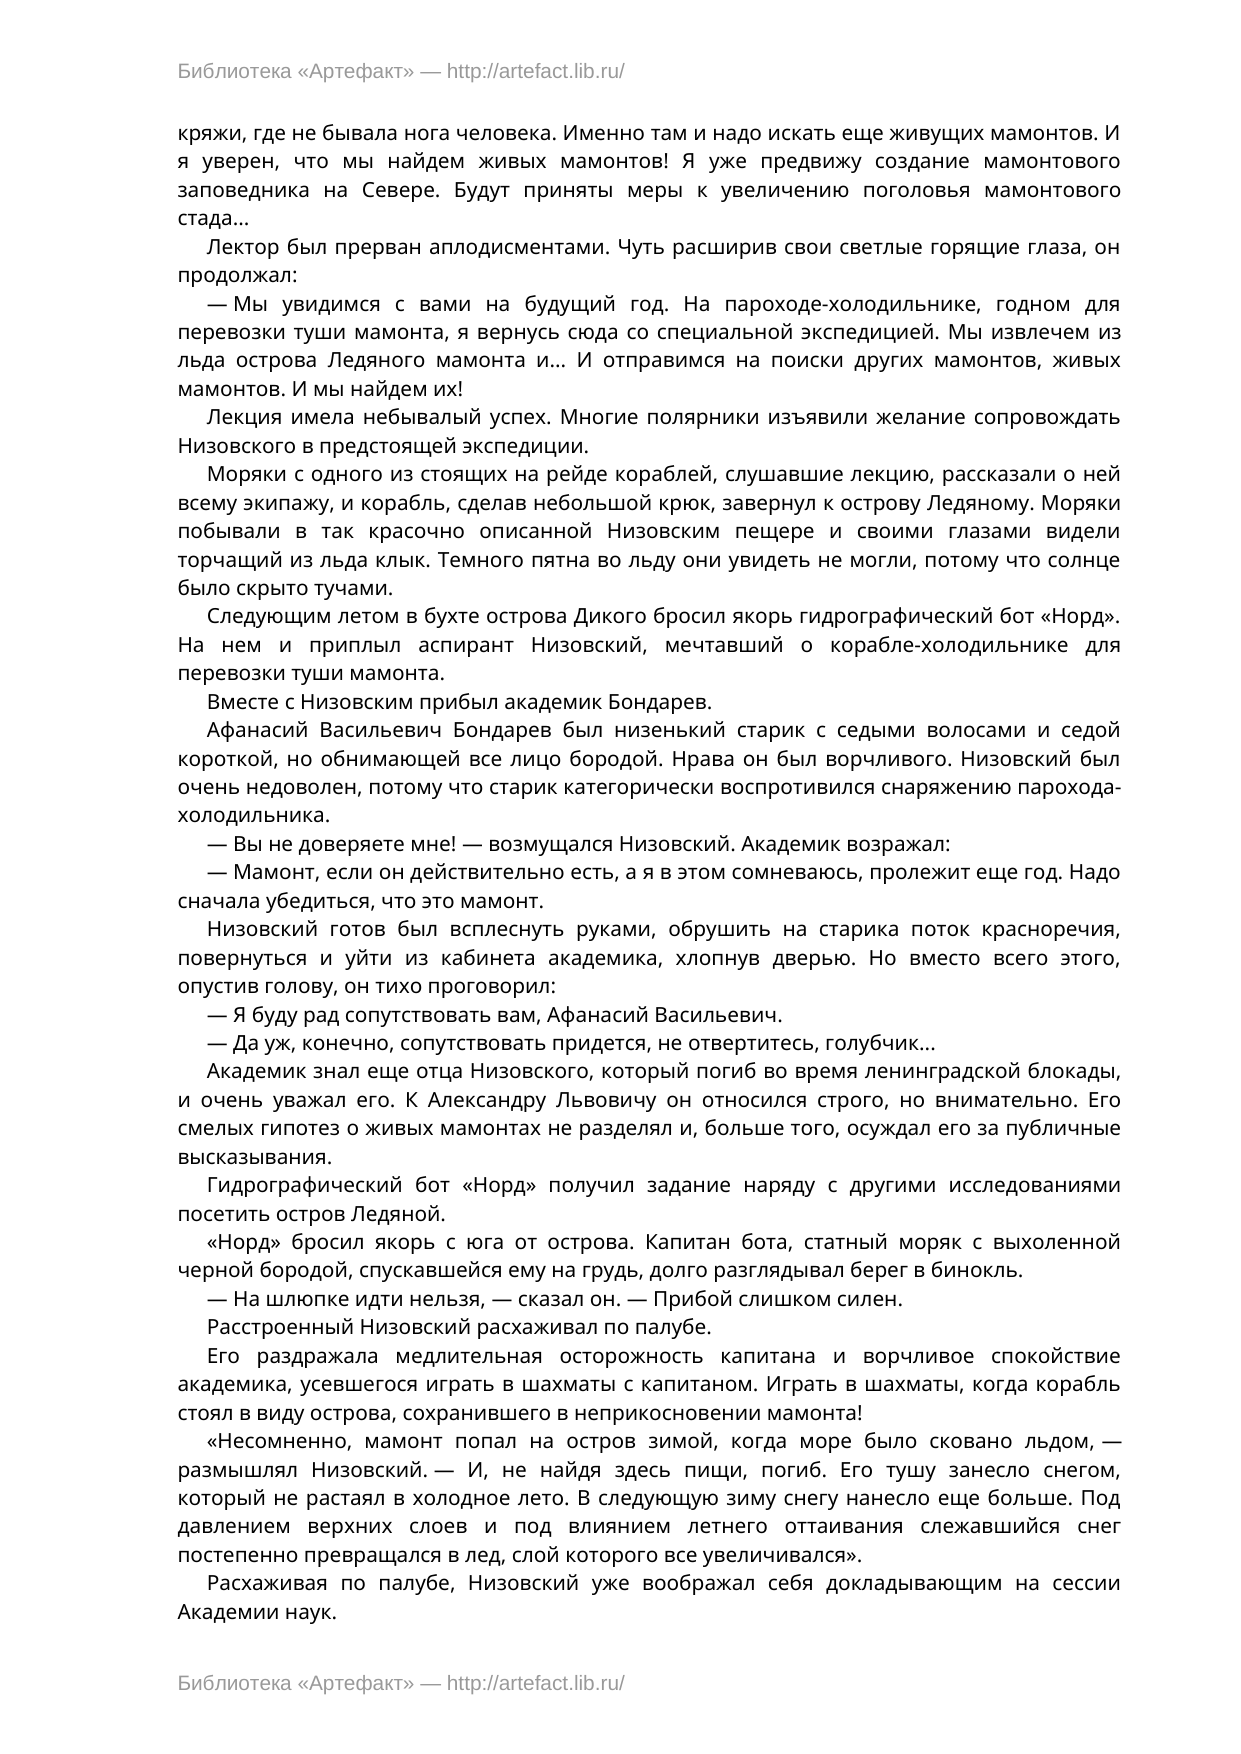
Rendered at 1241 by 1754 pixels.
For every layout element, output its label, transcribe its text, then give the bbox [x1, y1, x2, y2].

text Моряки с одного из стоящих на рейде кораблей, слушавшие лекцию, рассказали о ней всему экипажу, и корабль, сделав небольшой крюк, завернул к острову Ледяному. Моряки побывали в так красочно описанной Низовским пещере и своими глазами видели торчащий из льда клык. Темного пятна во льду они увидеть не могли, потому что солнце было скрыто тучами. [177, 459, 1122, 602]
text — Мы увидимся с вами на будущий год. На пароходе-холодильнике, годном для перевозки туши мамонта, я вернусь сюда со специальной экспедицией. Мы извлечем из льда острова Ледяного мамонта и... И отправимся на поиски других мамонтов, живых мамонтов. И мы найдем их! [177, 289, 1122, 402]
text «Несомненно, мамонт попал на остров зимой, когда море было сковано льдом, — размышлял Низовский. — И, не найдя здесь пищи, погиб. Его тушу занесло снегом, который не растаял в холодное лето. В следующую зиму снегу нанесло еще больше. Под давлением верхних слоев и под влиянием летнего оттаивания слежавшийся снег постепенно превращался в лед, слой которого все увеличивался». [177, 1426, 1122, 1568]
text Академик знал еще отца Низовского, который погиб во время ленинградской блокады, и очень уважал его. К Александру Львовичу он относился строго, но внимательно. Его смелых гипотез о живых мамонтах не разделял и, больше того, осуждал его за публичные высказывания. [177, 1057, 1122, 1170]
text Вместе с Низовским прибыл академик Бондарев. [177, 687, 1122, 715]
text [177, 118, 1122, 232]
text Лекция имела небывалый успех. Многие полярники изъявили желание сопровождать Низовского в предстоящей экспедиции. [177, 402, 1122, 459]
text Афанасий Васильевич Бондарев был низенький старик с седыми волосами и седой короткой, но обнимающей все лицо бородой. Нрава он был ворчливого. Низовский был очень недоволен, потому что старик категорически воспротивился снаряжению парохода-холодильника. [177, 715, 1122, 829]
text Его раздражала медлительная осторожность капитана и ворчливое спокойствие академика, усевшегося играть в шахматы с капитаном. Играть в шахматы, когда корабль стоял в виду острова, сохранившего в неприкосновении мамонта! [177, 1341, 1122, 1426]
text — Вы не доверяете мне! — возмущался Низовский. Академик возражал: [177, 829, 1122, 857]
text Следующим летом в бухте острова Дикого бросил якорь гидрографический бот «Норд». На нем и приплыл аспирант Низовский, мечтавший о корабле-холодильнике для перевозки туши мамонта. [177, 602, 1122, 687]
text Расстроенный Низовский расхаживал по палубе. [177, 1312, 1122, 1341]
text — На шлюпке идти нельзя, — сказал он. — Прибой слишком силен. [177, 1284, 1122, 1312]
text «Норд» бросил якорь с юга от острова. Капитан бота, статный моряк с выхоленной черной бородой, спускавшейся ему на грудь, долго разглядывал берег в бинокль. [177, 1227, 1122, 1284]
text — Да уж, конечно, сопутствовать придется, не отвертитесь, голубчик... [177, 1028, 1122, 1057]
text Гидрографический бот «Норд» получил задание наряду с другими исследованиями посетить остров Ледяной. [177, 1170, 1122, 1227]
text — Мамонт, если он действительно есть, а я в этом сомневаюсь, пролежит еще год. Надо сначала убедиться, что это мамонт. [177, 857, 1122, 914]
text — Я буду рад сопутствовать вам, Афанасий Васильевич. [177, 1000, 1122, 1028]
text Низовский готов был всплеснуть руками, обрушить на старика поток красноречия, повернуться и уйти из кабинета академика, хлопнув дверью. Но вместо всего этого, опустив голову, он тихо проговорил: [177, 914, 1122, 1000]
text Расхаживая по палубе, Низовский уже воображал себя докладывающим на сессии Академии наук. [177, 1568, 1122, 1625]
text Лектор был прерван аплодисментами. Чуть расширив свои светлые горящие глаза, он продолжал: [177, 232, 1122, 289]
